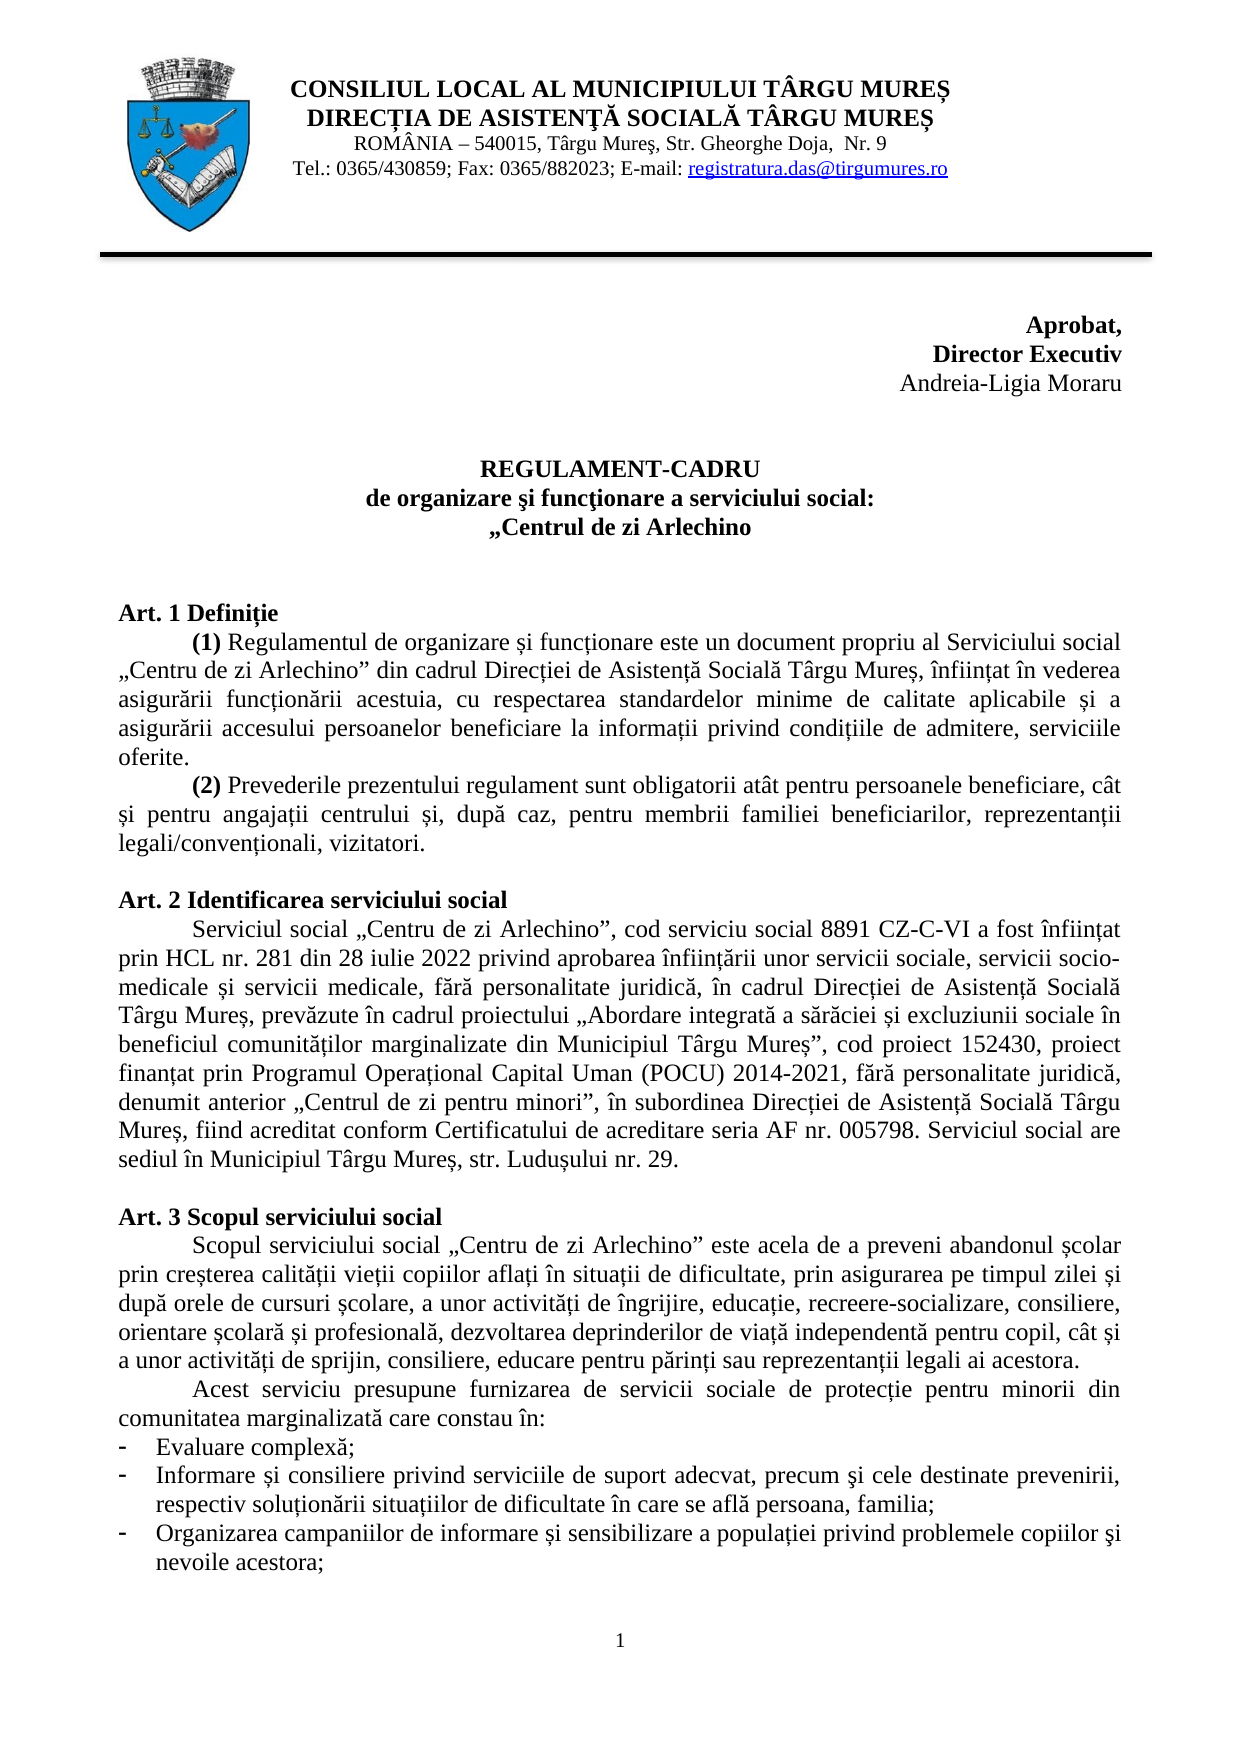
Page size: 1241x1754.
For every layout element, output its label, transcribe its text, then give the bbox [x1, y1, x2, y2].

text „Centrul de zi Arlechino [118, 512, 1122, 541]
text (2) Prevederile prezentului regulament sunt obligatorii atât pentru persoanele beneficiare, cât și pentru angajații centrului și, după caz, pentru membrii familiei beneficiarilor, reprezentanții legali/convenționali, vizitatori. [118, 771, 1122, 857]
text REGULAMENT-CADRU [118, 454, 1122, 483]
text Art. 2 Identificarea serviciului social [118, 886, 1122, 914]
list Evaluare complexă; [118, 1432, 1122, 1461]
picture [127, 42, 251, 232]
text de organizare şi funcţionare a serviciului social: [118, 483, 1122, 512]
text (1) Regulamentul de organizare și funcționare este un document propriu al Serviciului social „Centru de zi Arlechino” din cadrul Direcției de Asistență Socială Târgu Mureș, înființat în vederea asigurării funcționării acestuia, cu respectarea standardelor minime de calitate aplicabile și a asigurării accesului persoanelor beneficiare la informații privind condițiile de admitere, serviciile oferite. [118, 627, 1122, 771]
text Scopul serviciului social „Centru de zi Arlechino” este acela de a preveni abandonul școlar prin creșterea calității vieții copiilor aflați în situații de dificultate, prin asigurarea pe timpul zilei și după orele de cursuri școlare, a unor activități de îngrijire, educație, recreere-socializare, consiliere, orientare școlară și profesională, dezvoltarea deprinderilor de viață independentă pentru copil, cât și a unor activități de sprijin, consiliere, educare pentru părinți sau reprezentanții legali ai acestora. [118, 1231, 1122, 1374]
text Andreia-Ligia Moraru [118, 368, 1122, 397]
text Director Executiv [118, 339, 1122, 368]
list Organizarea campaniilor de informare și sensibilizare a populației privind problemele copiilor şi nevoile acestora; [118, 1518, 1122, 1576]
text Aprobat, [118, 311, 1122, 339]
list Informare și consiliere privind serviciile de suport adecvat, precum şi cele destinate prevenirii, respectiv soluționării situațiilor de dificultate în care se află persoana, familia; [118, 1461, 1122, 1518]
text Serviciul social „Centru de zi Arlechino”, cod serviciu social 8891 CZ-C-VI a fost înființat prin HCL nr. 281 din 28 iulie 2022 privind aprobarea înființării unor servicii sociale, servicii socio-medicale și servicii medicale, fără personalitate juridică, în cadrul Direcției de Asistență Socială Târgu Mureș, prevăzute în cadrul proiectului „Abordare integrată a sărăciei și excluziunii sociale în beneficiul comunităților marginalizate din Municipiul Târgu Mureș”, cod proiect 152430, proiect finanțat prin Programul Operațional Capital Uman (POCU) 2014-2021, fără personalitate juridică, denumit anterior „Centrul de zi pentru minori”, în subordinea Direcției de Asistență Socială Târgu Mureș, fiind acreditat conform Certificatului de acreditare seria AF nr. 005798. Serviciul social are sediul în Municipiul Târgu Mureș, str. Ludușului nr. 29. [118, 914, 1122, 1173]
text Acest serviciu presupune furnizarea de servicii sociale de protecție pentru minorii din comunitatea marginalizată care constau în: [118, 1374, 1122, 1432]
text Art. 1 Definiție [118, 598, 1122, 627]
text Art. 3 Scopul serviciului social [118, 1202, 1122, 1231]
